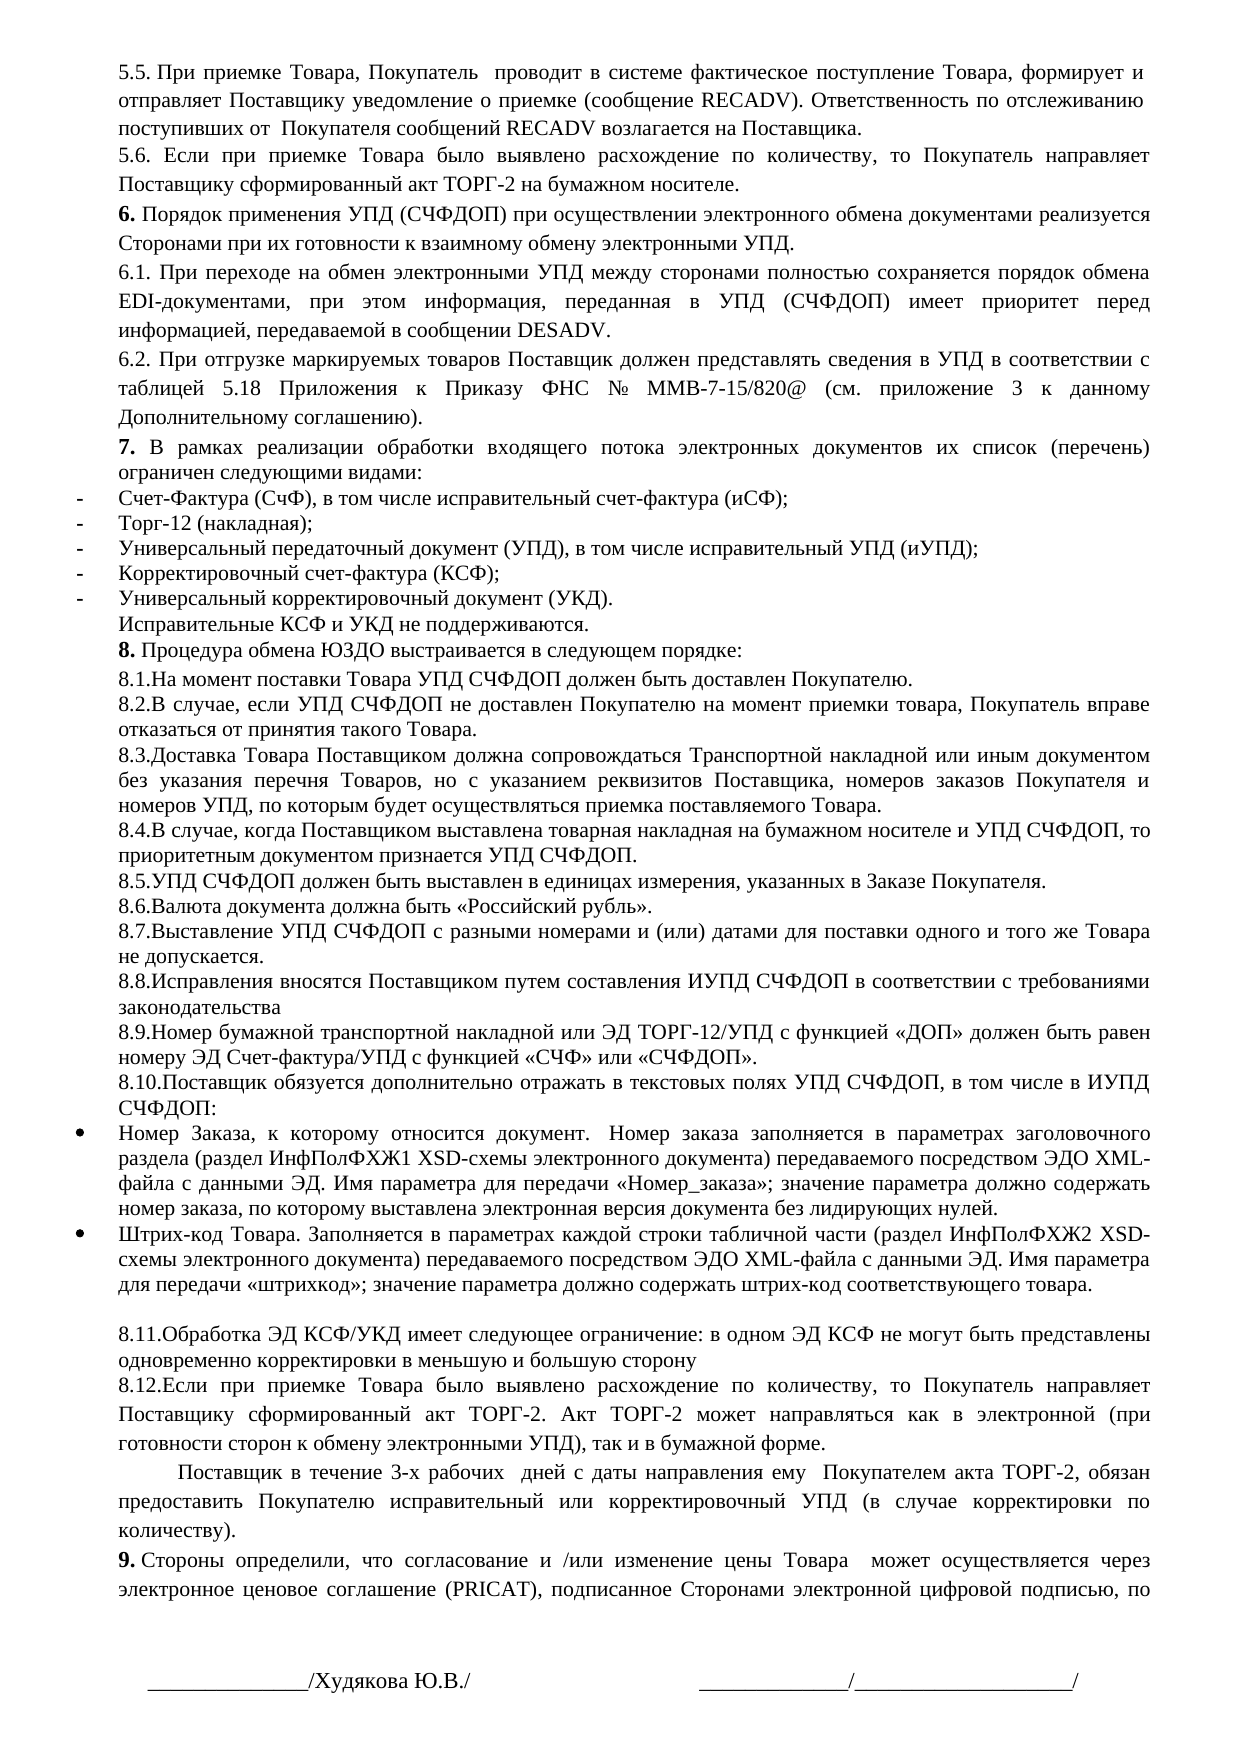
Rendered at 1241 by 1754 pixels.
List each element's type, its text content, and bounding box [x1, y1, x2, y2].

text 6.1. При переходе на обмен электронными УПД между сторонами полностью сохраняется порядок обмена EDI-документами, при этом информация, переданная в УПД (СЧФДОП) имеет приоритет перед информацией, передаваемой в сообщении DESADV. [118, 259, 1152, 342]
text 8.2.В случае, если УПД СЧФДОП не доставлен Покупателю на момент приемки товара, Покупатель вправе отказаться от принятия такого Товара. [118, 691, 1152, 742]
list Корректировочный счет-фактура (КСФ); [76, 560, 1152, 585]
list Универсальный корректировочный документ (УКД). [76, 585, 1152, 611]
text 8. Процедура обмена ЮЗДО выстраивается в следующем порядке: [118, 636, 1152, 662]
text 8.8.Исправления вносятся Поставщиком путем составления ИУПД СЧФДОП в соответствии с требованиями законодательства [118, 968, 1152, 1019]
text 6. Порядок применения УПД (СЧФДОП) при осуществлении электронного обмена документами реализуется Сторонами при их готовности к взаимному обмену электронными УПД. [118, 200, 1152, 256]
text Поставщик в течение 3-х рабочих дней с даты направления ему Покупателем акта ТОРГ-2, обязан предоставить Покупателю исправительный или корректировочный УПД (в случае корректировки по количеству). [118, 1459, 1152, 1542]
text 8.9.Номер бумажной транспортной накладной или ЭД ТОРГ-12/УПД с функцией «ДОП» должен быть равен номеру ЭД Счет-фактура/УПД с функцией «СЧФ» или «СЧФДОП». [118, 1019, 1152, 1069]
text 8.1.На момент поставки Товара УПД СЧФДОП должен быть доставлен Покупателю. [118, 666, 1152, 691]
list Номер Заказа, к которому относится документ. Номер заказа заполняется в параметрах заголовочного раздела (раздел ИнфПолФХЖ1 XSD-схемы электронного документа) передаваемого посредством ЭДО XML-файла с данными ЭД. Имя параметра для передачи «Номер_заказа»; значение параметра должно содержать номер заказа, по которому выставлена электронная версия документа без лидирующих нулей. [76, 1120, 1152, 1221]
text 8.4.В случае, когда Поставщиком выставлена товарная накладная на бумажном носителе и УПД СЧФДОП, то приоритетным документом признается УПД СЧФДОП. [118, 817, 1152, 868]
list Торг-12 (накладная); [76, 510, 1152, 535]
text 5.6. Если при приемке Товара было выявлено расхождение по количеству, то Покупатель направляет Поставщику сформированный акт ТОРГ-2 на бумажном носителе. [118, 142, 1152, 196]
text 8.12.Если при приемке Товара было выявлено расхождение по количеству, то Покупатель направляет Поставщику сформированный акт ТОРГ-2. Акт ТОРГ-2 может направляться как в электронной (при готовности сторон к обмену электронными УПД), так и в бумажной форме. [118, 1372, 1152, 1455]
text 8.5.УПД СЧФДОП должен быть выставлен в единицах измерения, указанных в Заказе Покупателя. [118, 868, 1152, 893]
text 8.6.Валюта документа должна быть «Российский рубль». [118, 893, 1152, 918]
text 7. В рамках реализации обработки входящего потока электронных документов их список (перечень) ограничен следующими видами: [118, 433, 1152, 484]
text 8.11.Обработка ЭД КСФ/УКД имеет следующее ограничение: в одном ЭД КСФ не могут быть представлены одновременно корректировки в меньшую и большую сторону [118, 1321, 1152, 1372]
list Счет-Фактура (СчФ), в том числе исправительный счет-фактура (иСФ); [76, 484, 1152, 510]
text 8.3.Доставка Товара Поставщиком должна сопровождаться Транспортной накладной или иным документом без указания перечня Товаров, но с указанием реквизитов Поставщика, номеров заказов Покупателя и номеров УПД, по которым будет осуществляться приемка поставляемого Товара. [118, 742, 1152, 817]
text 6.2. При отгрузке маркируемых товаров Поставщик должен представлять сведения в УПД в соответствии с таблицей 5.18 Приложения к Приказу ФНС № ММВ-7-15/820@ (см. приложение 3 к данному Дополнительному соглашению). [118, 346, 1152, 429]
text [118, 1546, 1152, 1601]
text 8.7.Выставление УПД СЧФДОП с разными номерами и (или) датами для поставки одного и того же Товара не допускается. [118, 918, 1152, 968]
list Штрих-код Товара. Заполняется в параметрах каждой строки табличной части (раздел ИнфПолФХЖ2 XSD-схемы электронного документа) передаваемого посредством ЭДО XML-файла с данными ЭД. Имя параметра для передачи «штрихкод»; значение параметра должно содержать штрих-код соответствующего товара. [76, 1221, 1152, 1296]
text Исправительные КСФ и УКД не поддерживаются. [118, 611, 1152, 636]
list Универсальный передаточный документ (УПД), в том числе исправительный УПД (иУПД); [76, 535, 1152, 560]
text 5.5. При приемке Товара, Покупатель проводит в системе фактическое поступление Товара, формирует и отправляет Поставщику уведомление о приемке (сообщение RECADV). Ответственность по отслеживанию поступивших от Покупателя сообщений RECADV возлагается на Поставщика. [118, 59, 1145, 140]
text 8.10.Поставщик обязуется дополнительно отражать в текстовых полях УПД СЧФДОП, в том числе в ИУПД СЧФДОП: [118, 1069, 1152, 1120]
